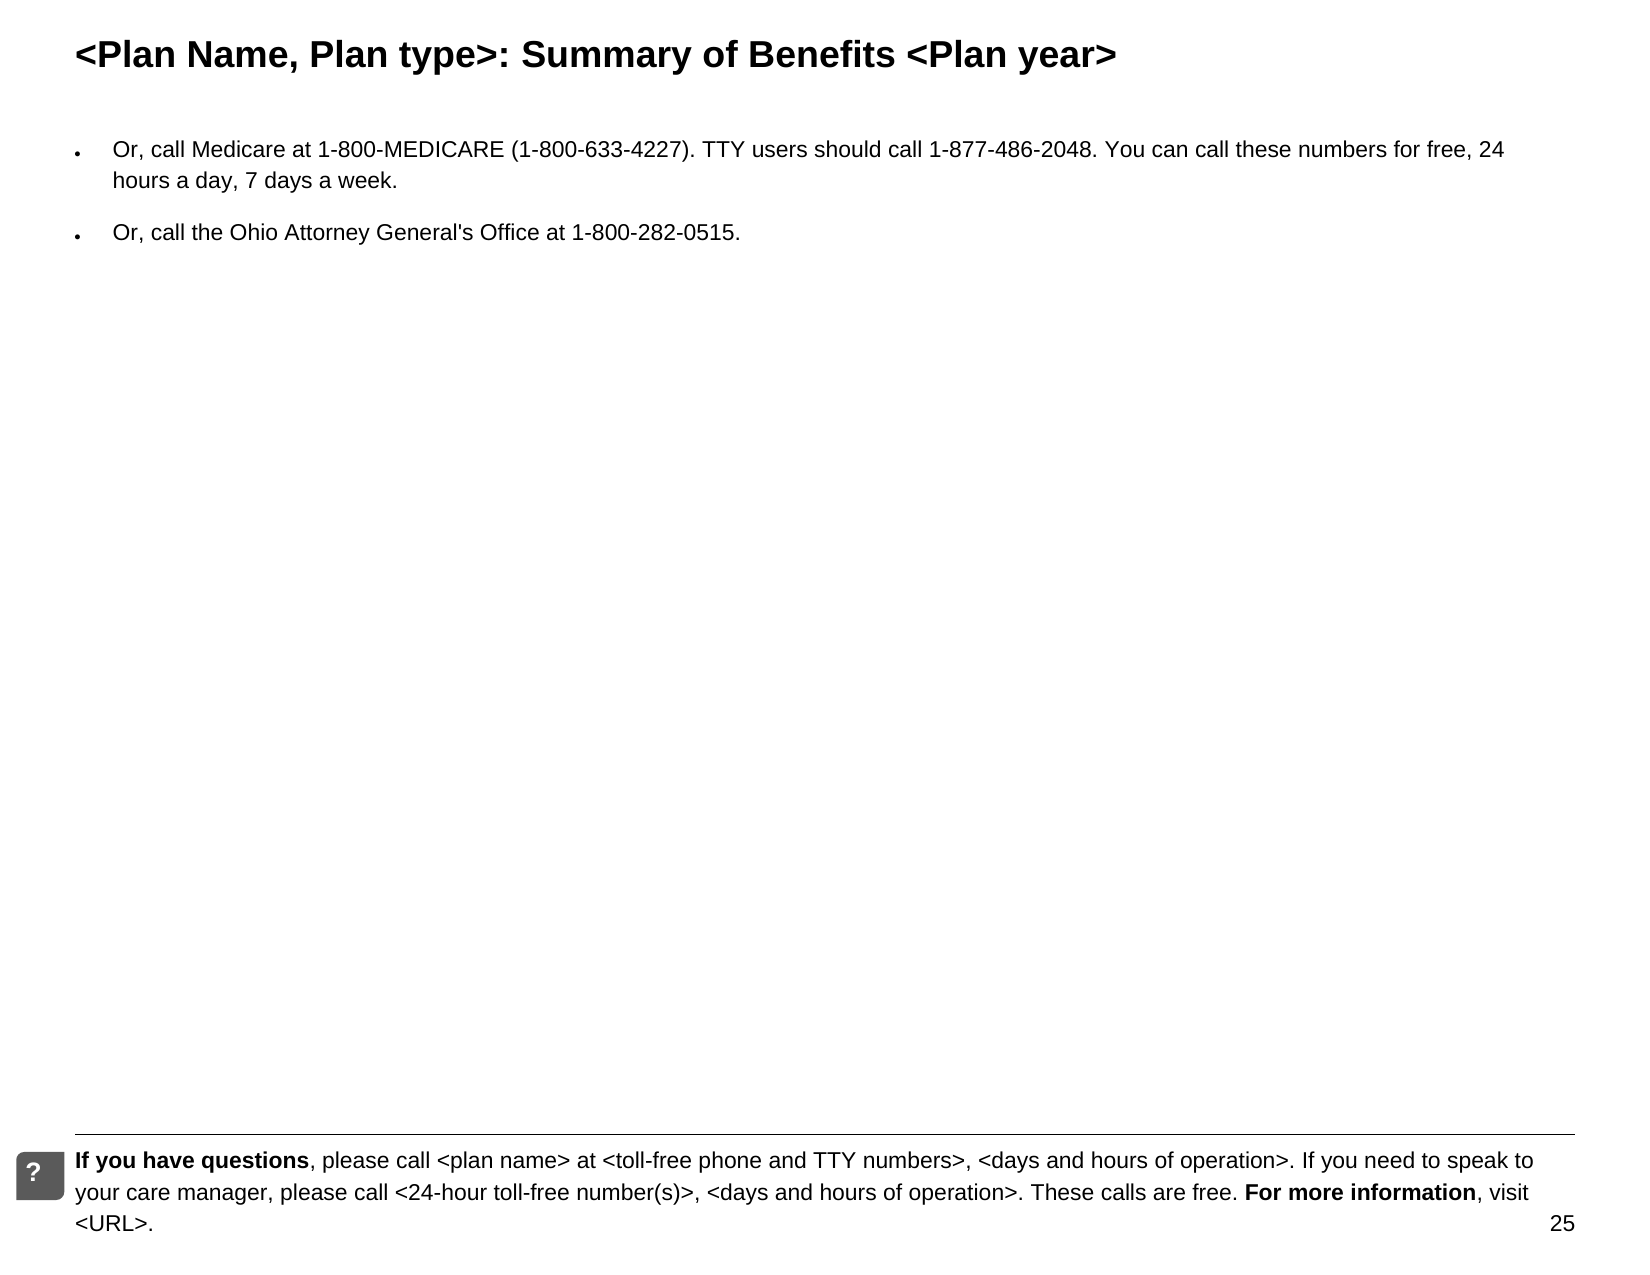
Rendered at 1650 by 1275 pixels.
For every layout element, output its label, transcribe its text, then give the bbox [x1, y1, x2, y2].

list Or, call Medicare at 1-800-MEDICARE (1-800-633-4227). TTY users should call 1-877-486-2048. You can call these numbers for free, 24 hours a day, 7 days a week. [75, 132, 1537, 194]
list Or, call the Ohio Attorney General's Office at 1-800-282-0515. [75, 215, 1537, 247]
